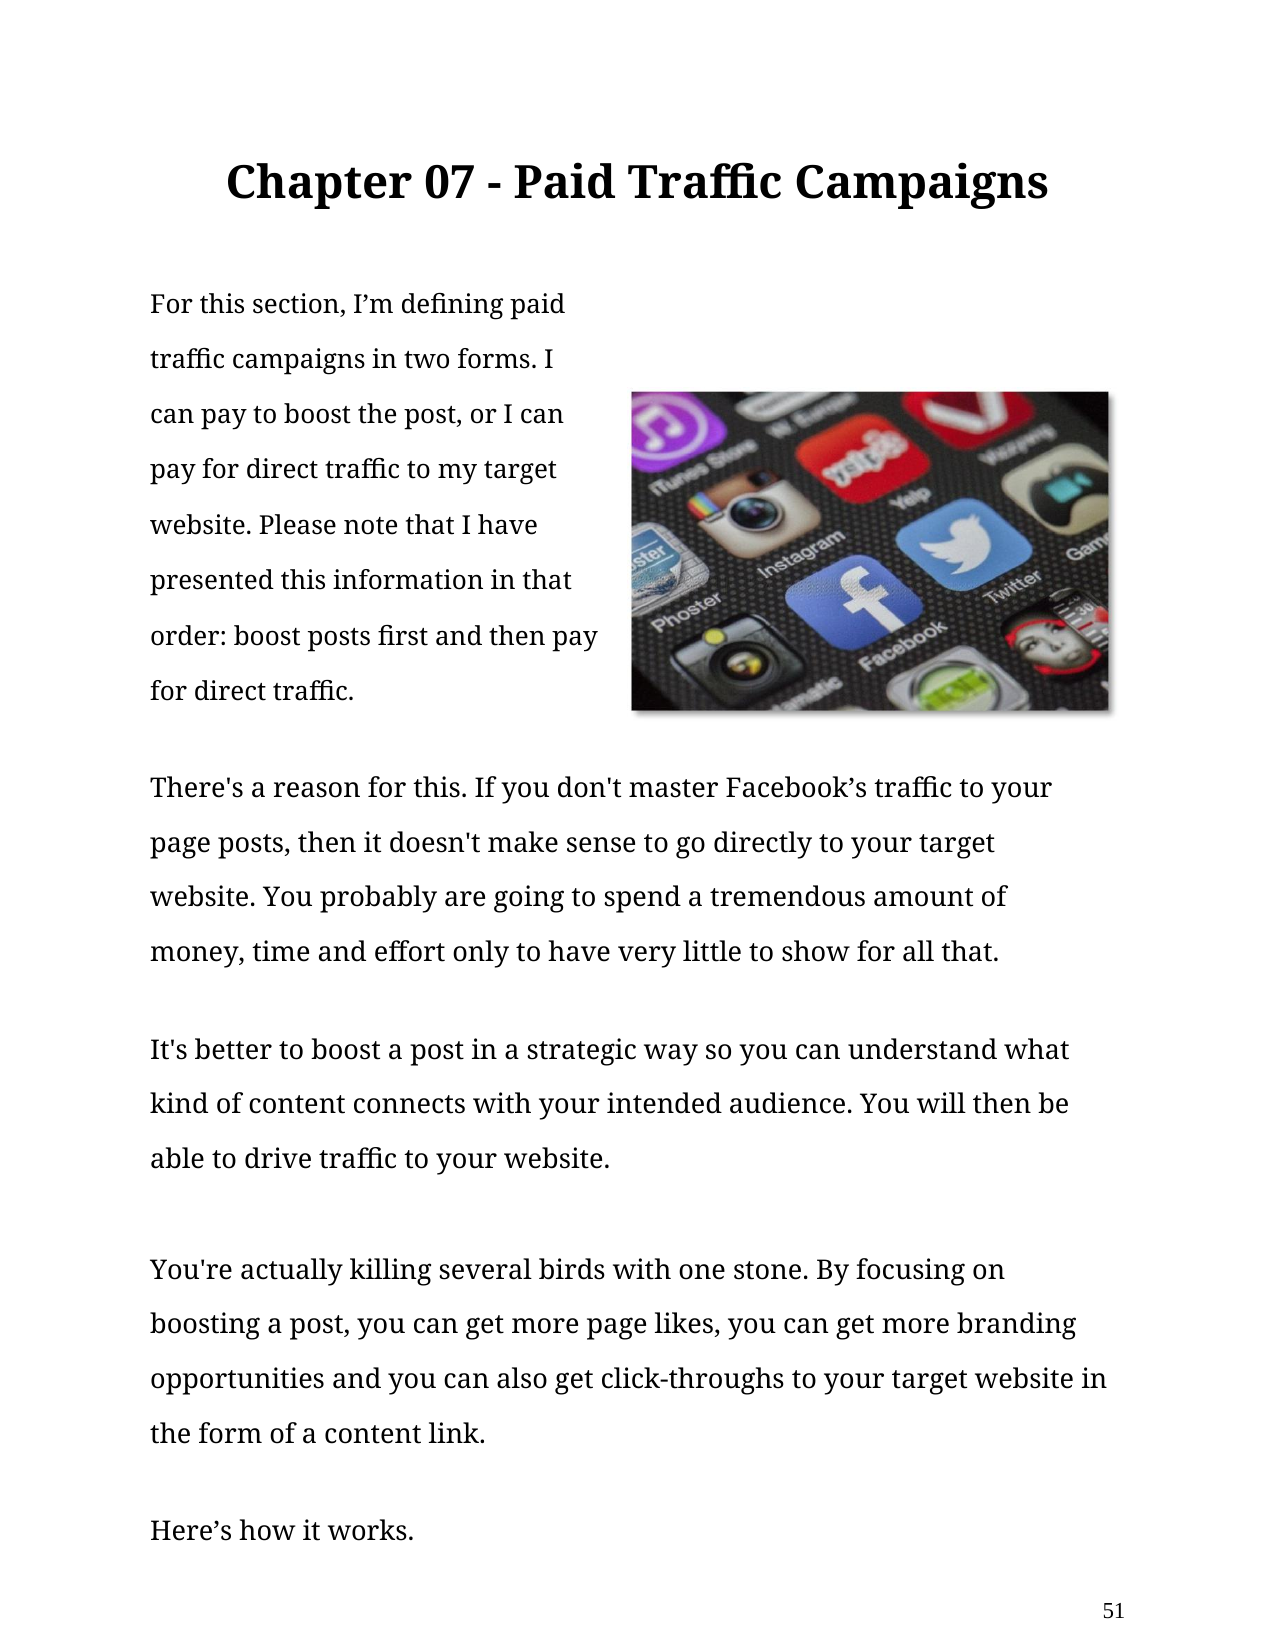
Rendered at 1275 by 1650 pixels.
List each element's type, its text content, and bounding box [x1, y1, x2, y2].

text Here’s how it works. [150, 1512, 1125, 1549]
text Chapter 07 - Paid Traffic Campaigns [150, 150, 1125, 212]
text There's a reason for this. If you don't master Facebook’s traffic to your page posts, then it doesn't make sense to go directly to your target website. You probably are going to spend a tremendous amount of money, time and effort only to have very little to show for all that. [150, 768, 1073, 970]
text For this section, I’m defining paid traffic campaigns in two forms. I can pay to boost the post, or I can pay for direct traffic to my target website. Please note that I have presented this information in that order: boost posts first and then pay for direct traffic. [150, 285, 604, 708]
text You're actually killing several birds with one stone. By focusing on boosting a post, you can get more page likes, you can get more branding opportunities and you can also get click-throughs to your target website in the form of a content link. [150, 1250, 1112, 1452]
picture [627, 387, 1121, 723]
text It's better to boost a post in a strategic way so you can understand what kind of content connects with your intended audience. You will then be able to drive traffic to your website. [150, 1030, 1110, 1177]
